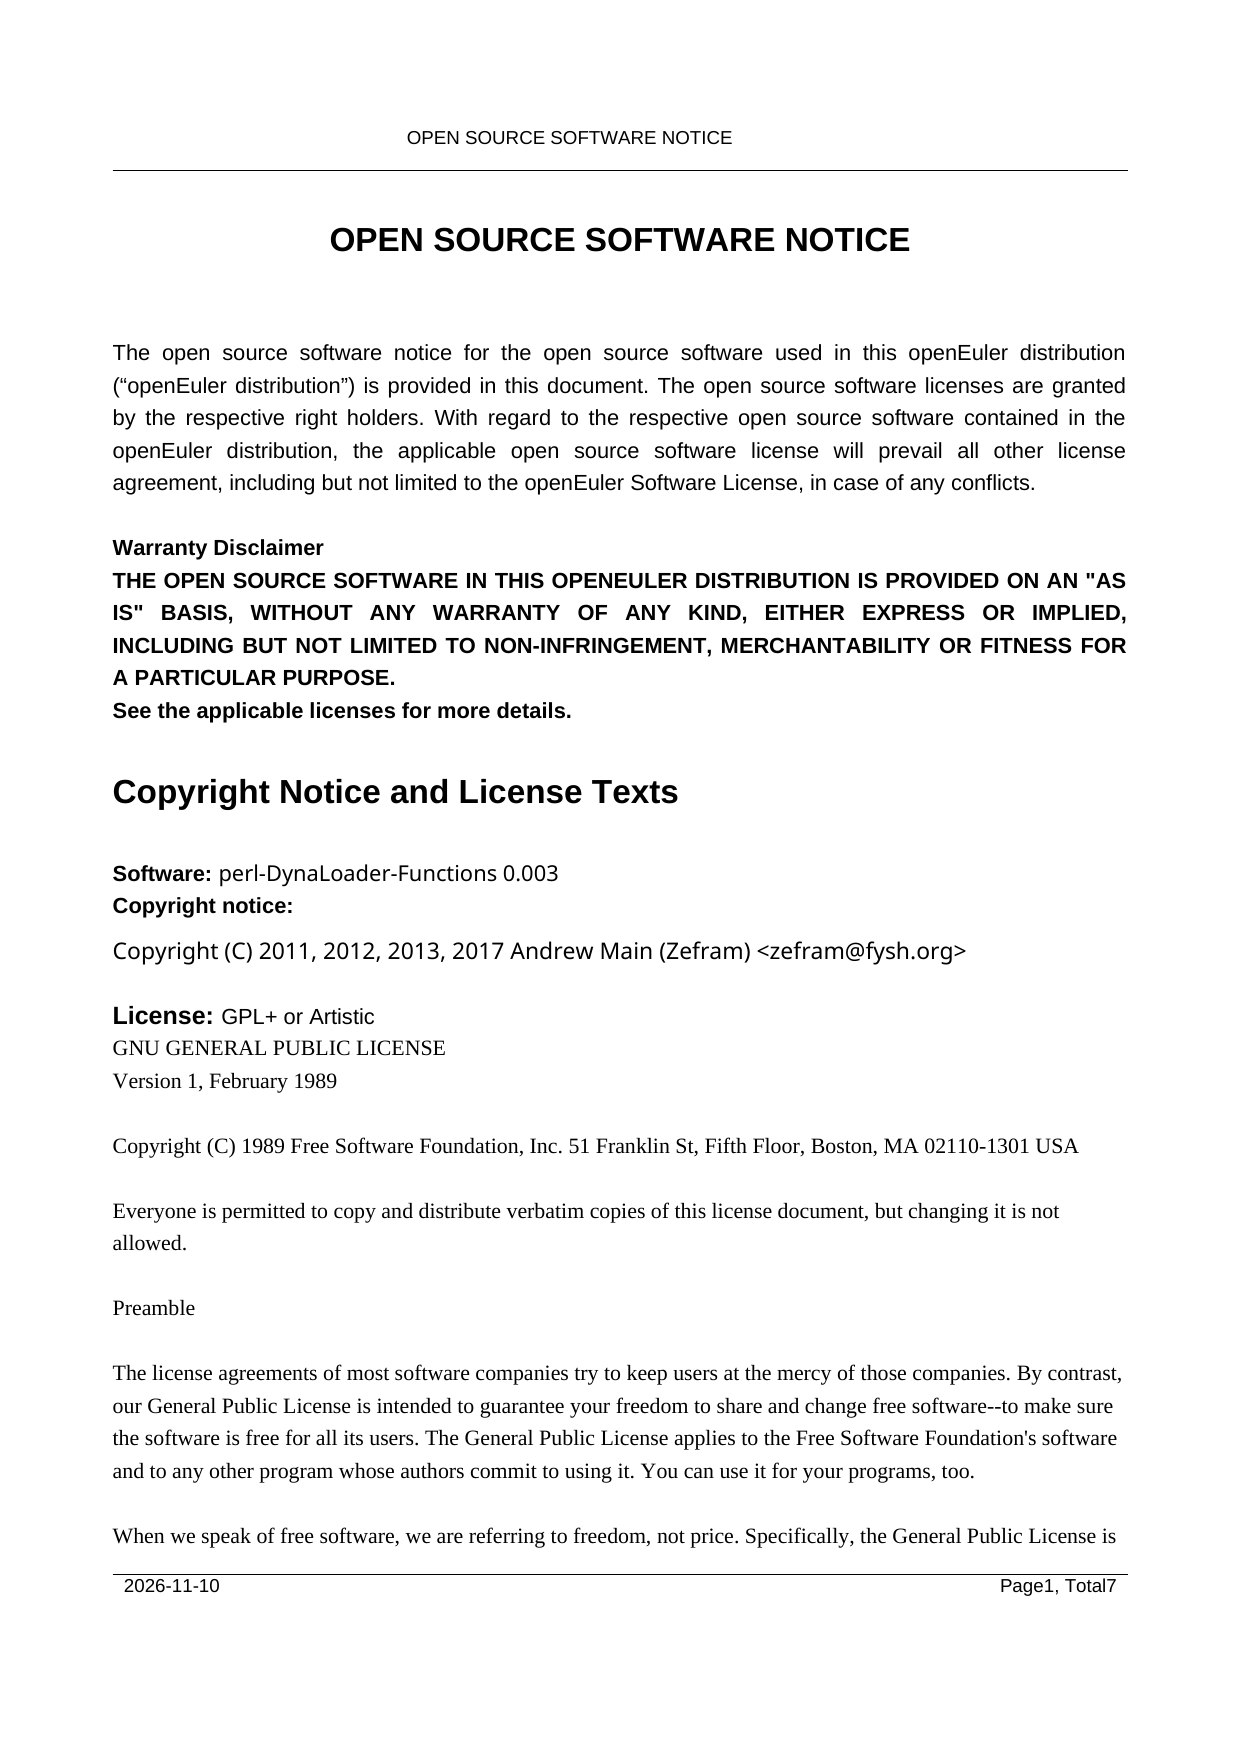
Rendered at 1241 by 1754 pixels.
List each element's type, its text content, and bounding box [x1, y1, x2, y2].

title Software: perl-DynaLoader-Functions 0.003 [112, 856, 1128, 889]
text THE OPEN SOURCE SOFTWARE IN THIS OPENEULER DISTRIBUTION IS PROVIDED ON AN "AS IS" BASIS, WITHOUT ANY WARRANTY OF ANY KIND, EITHER EXPRESS OR IMPLIED, INCLUDING BUT NOT LIMITED TO NON-INFRINGEMENT, MERCHANTABILITY OR FITNESS FOR A PARTICULAR PURPOSE. See the applicable licenses for more details. [112, 564, 1128, 726]
text Warranty Disclaimer [112, 531, 1128, 564]
text OPEN SOURCE SOFTWARE NOTICE [112, 206, 1128, 271]
text Copyright notice: [112, 889, 1128, 921]
text License: GPL+ or Artistic [112, 999, 1128, 1031]
text Copyright (C) 2011, 2012, 2013, 2017 Andrew Main (Zefram) <zefram@fysh.org> [112, 934, 1128, 999]
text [112, 1031, 1128, 1551]
text The open source software notice for the open source software used in this openEuler distribution (“openEuler distribution”) is provided in this document. The open source software licenses are granted by the respective right holders. With regard to the respective open source software contained in the openEuler distribution, the applicable open source software license will prevail all other license agreement, including but not limited to the openEuler Software License, in case of any conflicts. [112, 336, 1128, 499]
text Copyright Notice and License Texts [112, 759, 1128, 824]
